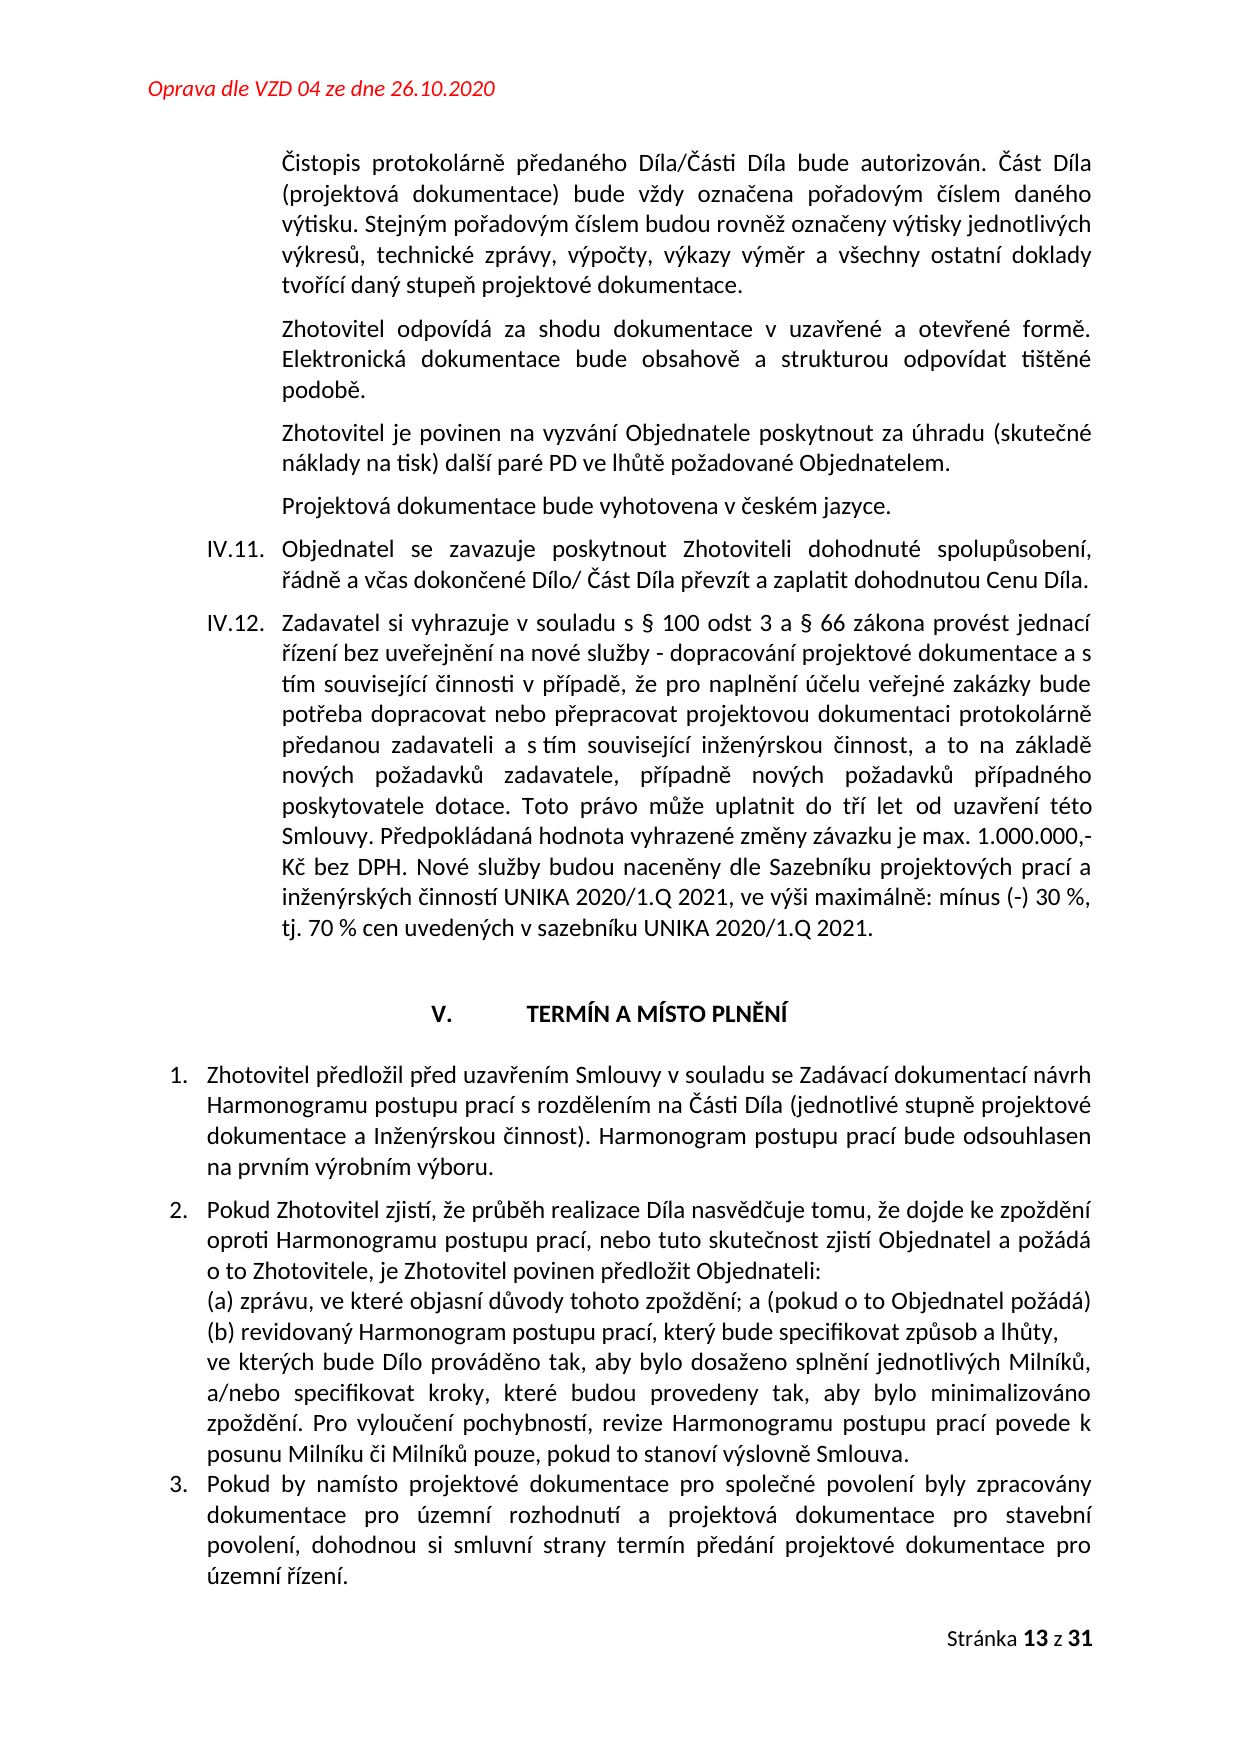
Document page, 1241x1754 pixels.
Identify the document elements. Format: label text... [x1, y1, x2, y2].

list Zhotovitel je povinen na vyzvání Objednatele poskytnout za úhradu (skutečné náklady na tisk) další paré PD ve lhůtě požadované Objednatelem. [282, 417, 1093, 478]
list Zhotovitel předložil před uzavřením Smlouvy v souladu se Zadávací dokumentací návrh Harmonogramu postupu prací s rozdělením na Části Díla (jednotlivé stupně projektové dokumentace a Inženýrskou činnost). Harmonogram postupu prací bude odsouhlasen na prvním výrobním výboru. [169, 1059, 1093, 1181]
list Zhotovitel odpovídá za shodu dokumentace v uzavřené a otevřené formě. Elektronická dokumentace bude obsahově a strukturou odpovídat tištěné podobě. [282, 313, 1093, 404]
list Zadavatel si vyhrazuje v souladu s § 100 odst 3 a § 66 zákona provést jednací řízení bez uveřejnění na nové služby - dopracování projektové dokumentace a s tím související činnosti v případě, že pro naplnění účelu veřejné zakázky bude potřeba dopracovat nebo přepracovat projektovou dokumentaci protokolárně předanou zadavateli a s tím související inženýrskou činnost, a to na základě nových požadavků zadavatele, případně nových požadavků případného poskytovatele dotace. Toto právo může uplatnit do tří let od uzavření této Smlouvy. Předpokládaná hodnota vyhrazené změny závazku je max. 1.000.000,- Kč bez DPH. Nové služby budou naceněny dle Sazebníku projektových prací a inženýrských činností UNIKA 2020/1.Q 2021, ve výši maximálně: mínus (-) 30 %, tj. 70 % cen uvedených v sazebníku UNIKA 2020/1.Q 2021. [207, 607, 1093, 943]
list Pokud by namísto projektové dokumentace pro společné povolení byly zpracovány dokumentace pro územní rozhodnutí a projektová dokumentace pro stavební povolení, dohodnou si smluvní strany termín předání projektové dokumentace pro územní řízení. [169, 1468, 1093, 1591]
list (a) zprávu, ve které objasní důvody tohoto zpoždění; a (pokud o to Objednatel požádá) (b) revidovaný Harmonogram postupu prací, který bude specifikovat způsob a lhůty, [207, 1285, 1093, 1346]
list ve kterých bude Dílo prováděno tak, aby bylo dosaženo splnění jednotlivých Milníků, a/nebo specifikovat kroky, které budou provedeny tak, aby bylo minimalizováno zpoždění. Pro vyloučení pochybností, revize Harmonogramu postupu prací povede k posunu Milníku či Milníků pouze, pokud to stanoví výslovně Smlouva. [207, 1346, 1093, 1468]
list Termín a místo plnění [148, 998, 1093, 1029]
list Pokud Zhotovitel zjistí, že průběh realizace Díla nasvědčuje tomu, že dojde ke zpoždění oproti Harmonogramu postupu prací, nebo tuto skutečnost zjistí Objednatel a požádá o to Zhotovitele, je Zhotovitel povinen předložit Objednateli: [169, 1194, 1093, 1285]
list Objednatel se zavazuje poskytnout Zhotoviteli dohodnuté spolupůsobení, řádně a včas dokončené Dílo/ Část Díla převzít a zaplatit dohodnutou Cenu Díla. [207, 533, 1093, 594]
list Čistopis protokolárně předaného Díla/Části Díla bude autorizován. Část Díla (projektová dokumentace) bude vždy označena pořadovým číslem daného výtisku. Stejným pořadovým číslem budou rovněž označeny výtisky jednotlivých výkresů, technické zprávy, výpočty, výkazy výměr a všechny ostatní doklady tvořící daný stupeň projektové dokumentace. [282, 148, 1093, 300]
list Projektová dokumentace bude vyhotovena v českém jazyce. [282, 490, 1093, 521]
